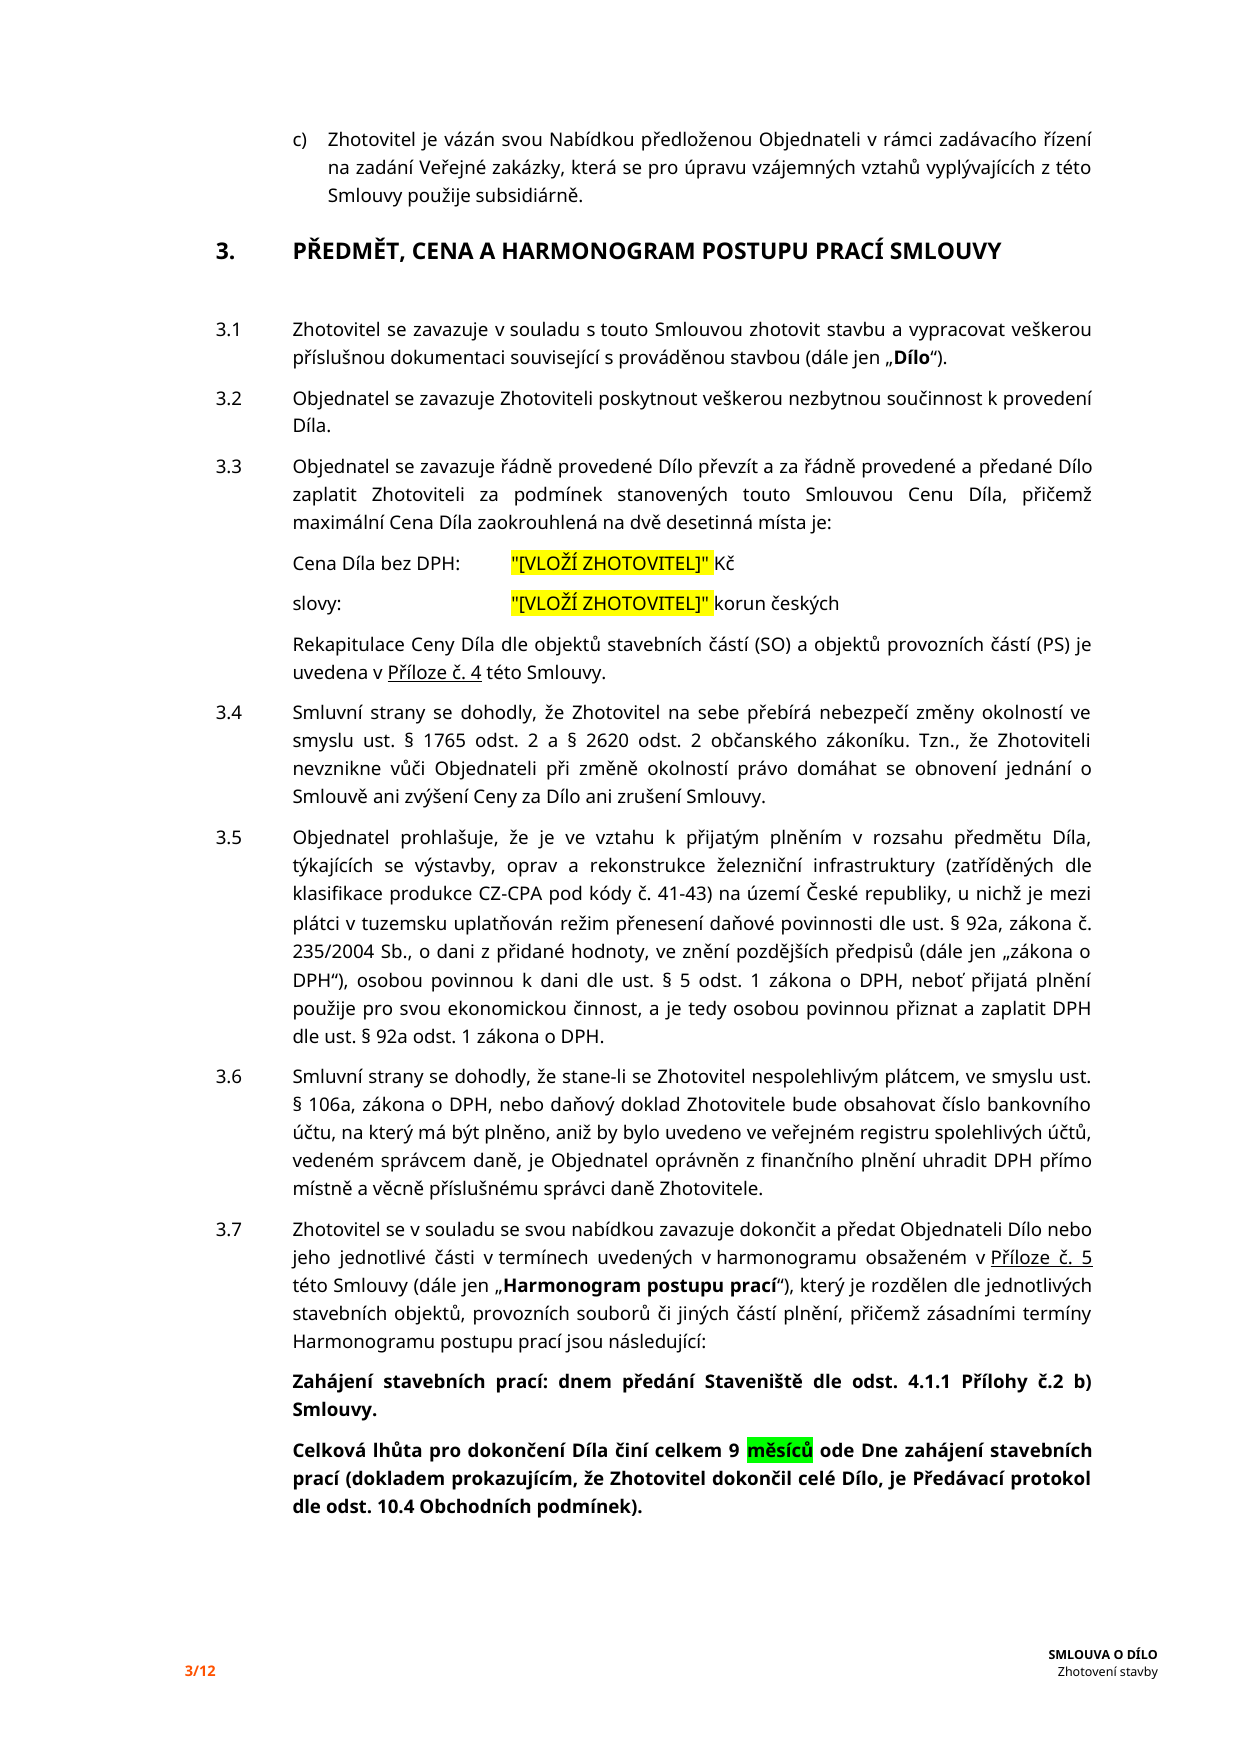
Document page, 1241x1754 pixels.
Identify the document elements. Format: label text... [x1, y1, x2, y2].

text Smluvní strany se dohodly, že stane-li se Zhotovitel nespolehlivým plátcem, ve smyslu ust. § 106a, zákona o DPH, nebo daňový doklad Zhotovitele bude obsahovat číslo bankovního účtu, na který má být plněno, aniž by bylo uvedeno ve veřejném registru spolehlivých účtů, vedeném správcem daně, je Objednatel oprávněn z finančního plnění uhradit DPH přímo místně a věcně příslušnému správci daně Zhotovitele. [216, 1063, 1093, 1201]
text Objednatel prohlašuje, že je ve vztahu k přijatým plněním v rozsahu předmětu Díla, týkajících se výstavby, oprav a rekonstrukce železniční infrastruktury (zatříděných dle klasifikace produkce CZ-CPA pod kódy č. 41-43) na území České republiky, u nichž je mezi plátci v tuzemsku uplatňován režim přenesení daňové povinnosti dle ust. § 92a, zákona č. 235/2004 Sb., o dani z přidané hodnoty, ve znění pozdějších předpisů (dále jen „zákona o DPH“), osobou povinnou k dani dle ust. § 5 odst. 1 zákona o DPH, neboť přijatá plnění použije pro svou ekonomickou činnost, a je tedy osobou povinnou přiznat a zaplatit DPH dle ust. § 92a odst. 1 zákona o DPH. [216, 824, 1093, 1048]
text PŘEDMĚT, CENA A HARMONOGRAM POSTUPU PRACÍ SMLOUVY [216, 235, 1093, 266]
text Zhotovitel je vázán svou Nabídkou předloženou Objednateli v rámci zadávacího řízení na zadání Veřejné zakázky, která se pro úpravu vzájemných vztahů vyplývajících z této Smlouvy použije subsidiárně. [292, 126, 1093, 208]
text Cena Díla bez DPH: Kč [292, 550, 511, 575]
text Rekapitulace Ceny Díla dle objektů stavebních částí (SO) a objektů provozních částí (PS) je uvedena v Příloze č. 4 této Smlouvy. [292, 631, 1093, 684]
text Objednatel se zavazuje řádně provedené Dílo převzít a za řádně provedené a předané Dílo zaplatit Zhotoviteli za podmínek stanovených touto Smlouvou Cenu Díla, přičemž maximální Cena Díla zaokrouhlená na dvě desetinná místa je: [216, 453, 1093, 535]
text Cena Díla bez DPH: Kč [714, 550, 1093, 575]
text Zahájení stavebních prací: dnem předání Staveniště dle odst. 4.1.1 Přílohy č.2 b) Smlouvy. [292, 1369, 1093, 1422]
text Celková lhůta pro dokončení Díla činí celkem 9 měsíců ode Dne zahájení stavebních prací (dokladem prokazujícím, že Zhotovitel dokončil celé Dílo, je Předávací protokol dle odst. 10.4 Obchodních podmínek). [292, 1437, 1093, 1519]
text Zhotovitel se zavazuje v souladu s touto Smlouvou zhotovit stavbu a vypracovat veškerou příslušnou dokumentaci související s prováděnou stavbou (dále jen „Dílo“). [216, 316, 1093, 370]
text slovy: korun českých [292, 590, 511, 616]
text Objednatel se zavazuje Zhotoviteli poskytnout veškerou nezbytnou součinnost k provedení Díla. [216, 385, 1093, 438]
text Zhotovitel se v souladu se svou nabídkou zavazuje dokončit a předat Objednateli Dílo nebo jeho jednotlivé části v termínech uvedených v harmonogramu obsaženém v Příloze č. 5 této Smlouvy (dále jen „Harmonogram postupu prací“), který je rozdělen dle jednotlivých stavebních objektů, provozních souborů či jiných částí plnění, přičemž zásadními termíny Harmonogramu postupu prací jsou následující: [216, 1216, 1093, 1354]
text Smluvní strany se dohodly, že Zhotovitel na sebe přebírá nebezpečí změny okolností ve smyslu ust. § 1765 odst. 2 a § 2620 odst. 2 občanského zákoníku. Tzn., že Zhotoviteli nevznikne vůči Objednateli při změně okolností právo domáhat se obnovení jednání o Smlouvě ani zvýšení Ceny za Dílo ani zrušení Smlouvy. [216, 699, 1093, 809]
text slovy: korun českých [714, 590, 1093, 616]
